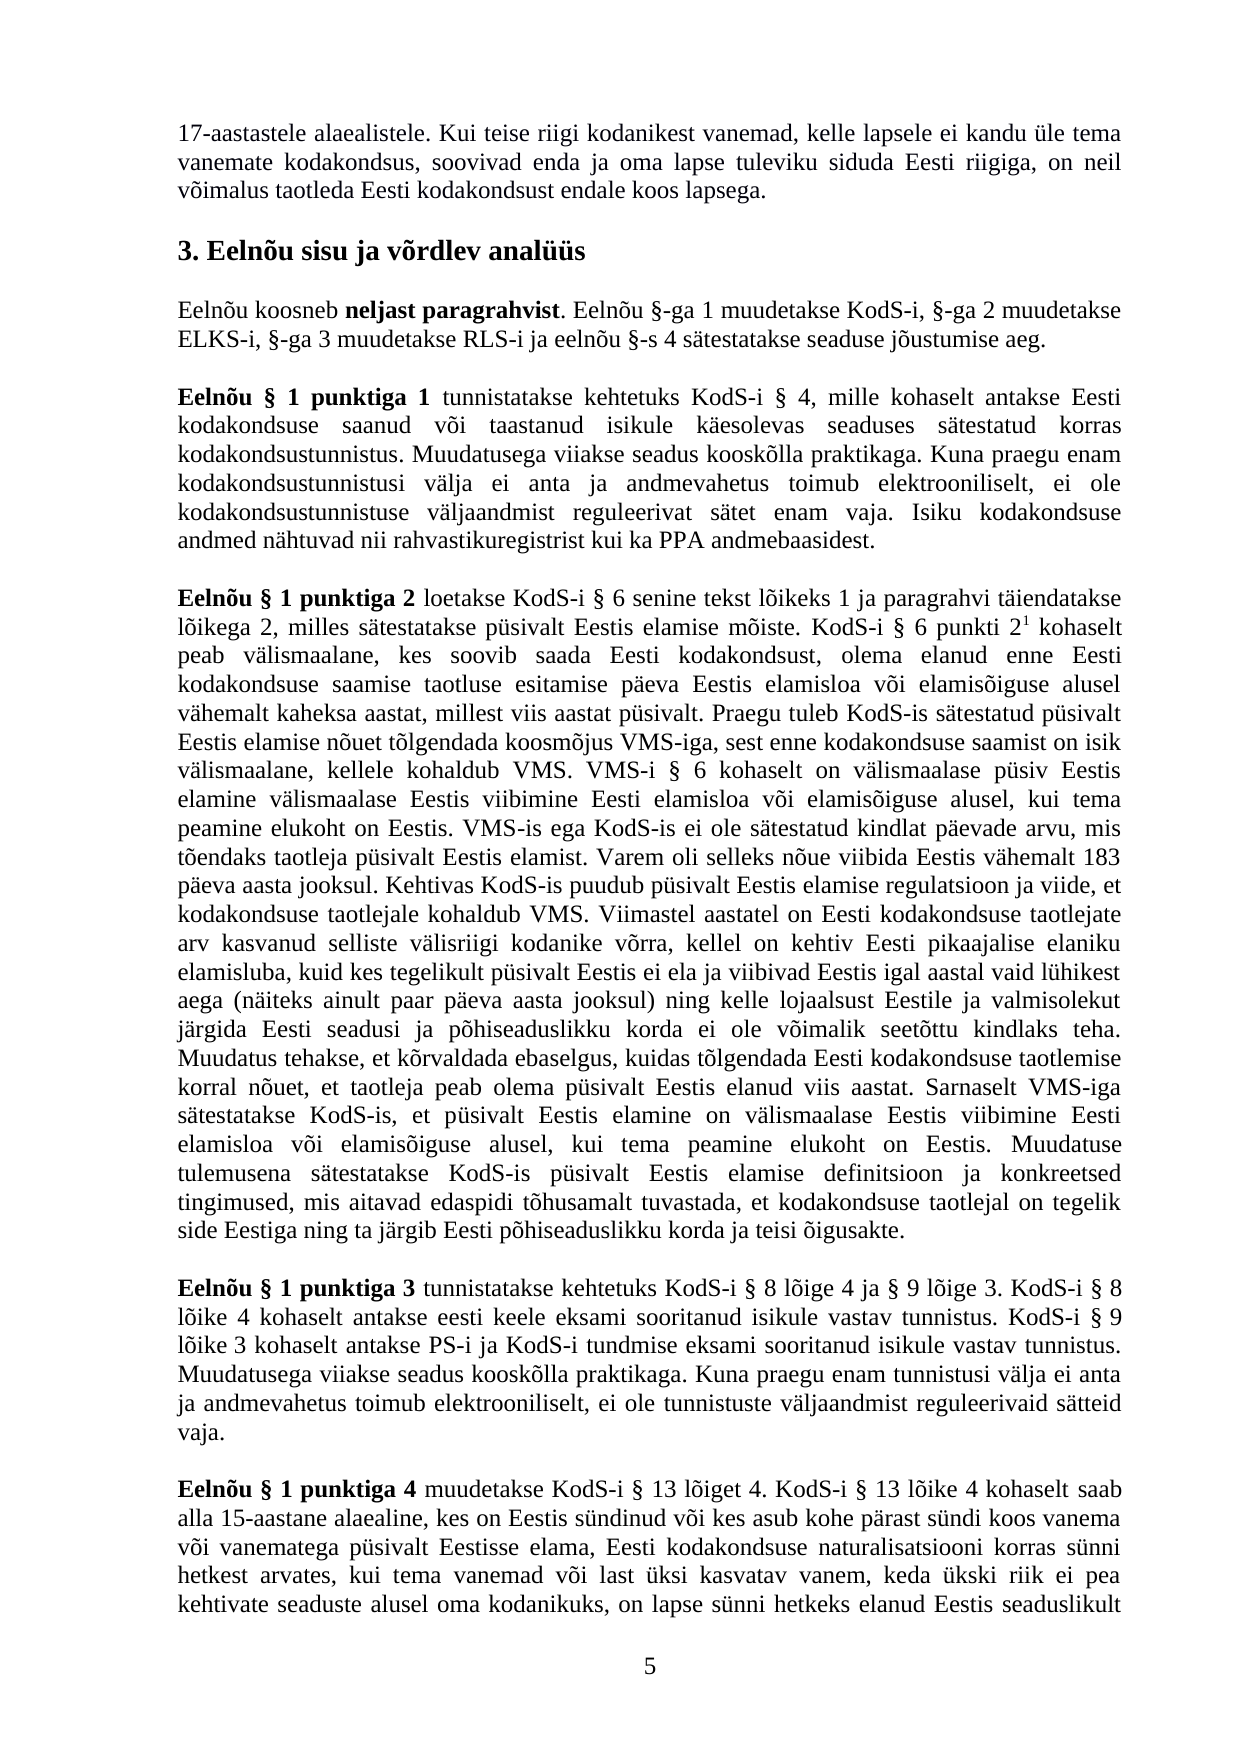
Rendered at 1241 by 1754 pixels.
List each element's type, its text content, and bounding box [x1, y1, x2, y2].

text Eelnõu § 1 punktiga 3 tunnistatakse kehtetuks KodS-i § 8 lõige 4 ja § 9 lõige 3. KodS-i § 8 lõike 4 kohaselt antakse eesti keele eksami sooritanud isikule vastav tunnistus. KodS-i § 9 lõike 3 kohaselt antakse PS-i ja KodS-i tundmise eksami sooritanud isikule vastav tunnistus. Muudatusega viiakse seadus kooskõlla praktikaga. Kuna praegu enam tunnistusi välja ei anta ja andmevahetus toimub elektrooniliselt, ei ole tunnistuste väljaandmist reguleerivaid sätteid vaja. [177, 1273, 1122, 1445]
subtitle 3. Eelnõu sisu ja võrdlev analüüs [177, 233, 1122, 267]
text Eelnõu koosneb neljast paragrahvist. Eelnõu §-ga 1 muudetakse KodS-i, §-ga 2 muudetakse ELKS-i, §-ga 3 muudetakse RLS-i ja eelnõu §-s 4 sätestatakse seaduse jõustumise aeg. [177, 295, 1122, 353]
text Eelnõu § 1 punktiga 2 loetakse KodS-i § 6 senine tekst lõikeks 1 ja paragrahvi täiendatakse lõikega 2, milles sätestatakse püsivalt Eestis elamise mõiste. KodS-i § 6 punkti 21 kohaselt peab välismaalane, kes soovib saada Eesti kodakondsust, olema elanud enne Eesti kodakondsuse saamise taotluse esitamise päeva Eestis elamisloa või elamisõiguse alusel vähemalt kaheksa aastat, millest viis aastat püsivalt. Praegu tuleb KodS-is sätestatud püsivalt Eestis elamise nõuet tõlgendada koosmõjus VMS-iga, sest enne kodakondsuse saamist on isik välismaalane, kellele kohaldub VMS. VMS-i § 6 kohaselt on välismaalase püsiv Eestis elamine välismaalase Eestis viibimine Eesti elamisloa või elamisõiguse alusel, kui tema peamine elukoht on Eestis. VMS-is ega KodS-is ei ole sätestatud kindlat päevade arvu, mis tõendaks taotleja püsivalt Eestis elamist. Varem oli selleks nõue viibida Eestis vähemalt 183 päeva aasta jooksul. Kehtivas KodS-is puudub püsivalt Eestis elamise regulatsioon ja viide, et kodakondsuse taotlejale kohaldub VMS. Viimastel aastatel on Eesti kodakondsuse taotlejate arv kasvanud selliste välisriigi kodanike võrra, kellel on kehtiv Eesti pikaajalise elaniku elamisluba, kuid kes tegelikult püsivalt Eestis ei ela ja viibivad Eestis igal aastal vaid lühikest aega (näiteks ainult paar päeva aasta jooksul) ning kelle lojaalsust Eestile ja valmisolekut järgida Eesti seadusi ja põhiseaduslikku korda ei ole võimalik seetõttu kindlaks teha. Muudatus tehakse, et kõrvaldada ebaselgus, kuidas tõlgendada Eesti kodakondsuse taotlemise korral nõuet, et taotleja peab olema püsivalt Eestis elanud viis aastat. Sarnaselt VMS-iga sätestatakse KodS-is, et püsivalt Eestis elamine on välismaalase Eestis viibimine Eesti elamisloa või elamisõiguse alusel, kui tema peamine elukoht on Eestis. Muudatuse tulemusena sätestatakse KodS-is püsivalt Eestis elamise definitsioon ja konkreetsed tingimused, mis aitavad edaspidi tõhusamalt tuvastada, et kodakondsuse taotlejal on tegelik side Eestiga ning ta järgib Eesti põhiseaduslikku korda ja teisi õigusakte. [177, 583, 1122, 1244]
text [177, 1474, 1122, 1618]
text Eelnõu § 1 punktiga 1 tunnistatakse kehtetuks KodS-i § 4, mille kohaselt antakse Eesti kodakondsuse saanud või taastanud isikule käesolevas seaduses sätestatud korras kodakondsustunnistus. Muudatusega viiakse seadus kooskõlla praktikaga. Kuna praegu enam kodakondsustunnistusi välja ei anta ja andmevahetus toimub elektrooniliselt, ei ole kodakondsustunnistuse väljaandmist reguleerivat sätet enam vaja. Isiku kodakondsuse andmed nähtuvad nii rahvastikuregistrist kui ka PPA andmebaasidest. [177, 382, 1122, 554]
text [177, 118, 1122, 204]
